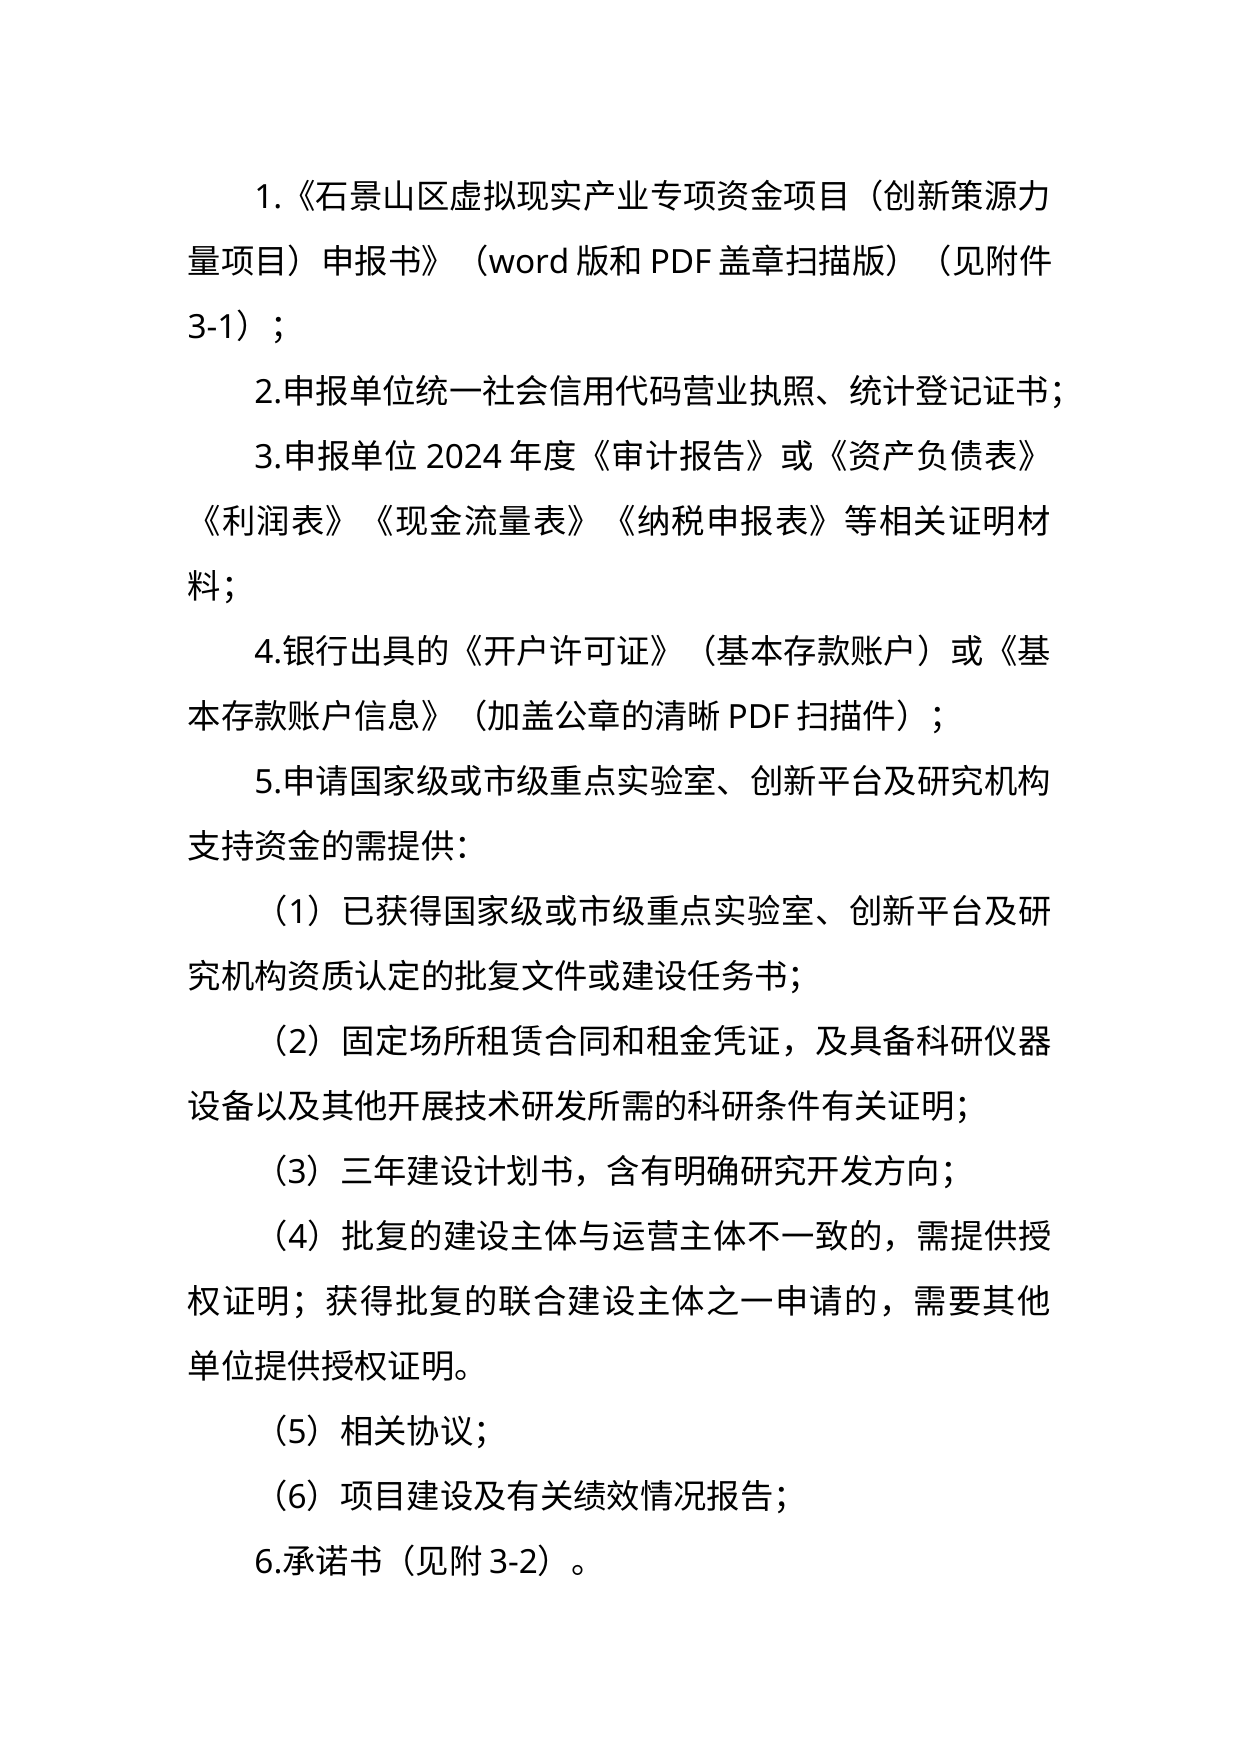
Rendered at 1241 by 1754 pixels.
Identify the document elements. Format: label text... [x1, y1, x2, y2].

text 5.申请国家级或市级重点实验室、创新平台及研究机构支持资金的需提供： [187, 747, 1053, 877]
text 1.《石景山区虚拟现实产业专项资金项目（创新策源力量项目）申报书》（word版和PDF盖章扫描版）（见附件3-1）； [187, 162, 1053, 357]
text （6）项目建设及有关绩效情况报告； [187, 1462, 1053, 1527]
text 2.申报单位统一社会信用代码营业执照、统计登记证书； [187, 357, 1053, 422]
text （1）已获得国家级或市级重点实验室、创新平台及研究机构资质认定的批复文件或建设任务书； [187, 877, 1053, 1007]
text 3.申报单位2024年度《审计报告》或《资产负债表》《利润表》《现金流量表》《纳税申报表》等相关证明材料； [187, 422, 1053, 617]
text （3）三年建设计划书，含有明确研究开发方向； [187, 1137, 1053, 1202]
text 4.银行出具的《开户许可证》（基本存款账户）或《基本存款账户信息》（加盖公章的清晰PDF扫描件）； [187, 617, 1053, 747]
text （4）批复的建设主体与运营主体不一致的，需提供授权证明；获得批复的联合建设主体之一申请的，需要其他单位提供授权证明。 [187, 1202, 1053, 1397]
text （5）相关协议； [187, 1397, 1053, 1462]
text （2）固定场所租赁合同和租金凭证，及具备科研仪器设备以及其他开展技术研发所需的科研条件有关证明； [187, 1007, 1053, 1137]
text 6.承诺书（见附3-2）。 [187, 1527, 1053, 1592]
